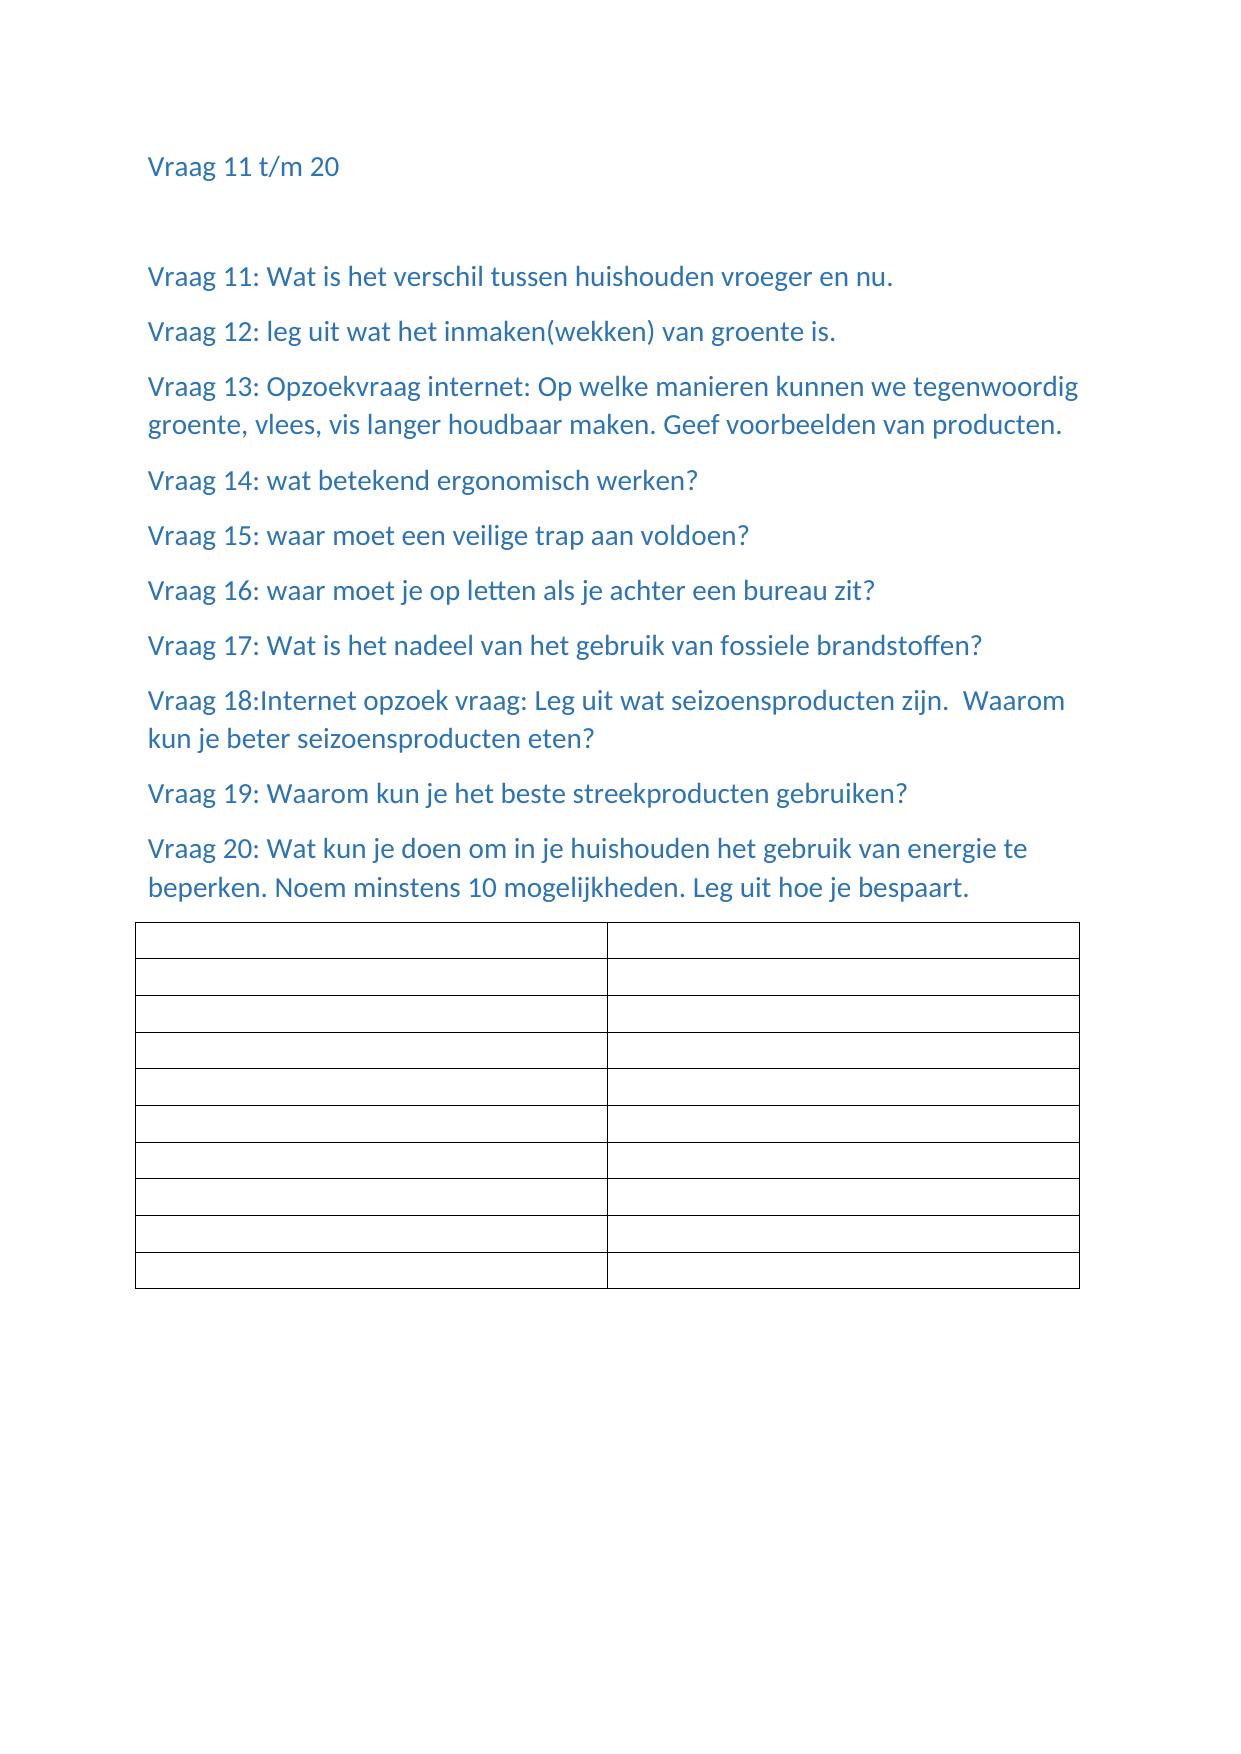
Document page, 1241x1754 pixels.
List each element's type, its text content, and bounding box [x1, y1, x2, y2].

table_cell [136, 1179, 607, 1215]
text Vraag 11 t/m 20 [148, 148, 1093, 183]
table_cell [608, 1216, 1079, 1252]
table_cell [136, 1216, 607, 1252]
table_cell [608, 1179, 1079, 1215]
table_cell [136, 1033, 607, 1068]
text Vraag 16: waar moet je op letten als je achter een bureau zit? [148, 572, 1093, 607]
table_cell [136, 1069, 607, 1105]
table_cell [136, 996, 607, 1032]
text Vraag 20: Wat kun je doen om in je huishouden het gebruik van energie te beperken. Noem minstens 10 mogelijkheden. Leg uit hoe je bespaart. [148, 831, 1093, 905]
table_cell [136, 1253, 607, 1288]
text Vraag 15: waar moet een veilige trap aan voldoen? [148, 517, 1093, 552]
table_header [136, 923, 607, 958]
table_cell [608, 996, 1079, 1032]
table_cell [136, 1143, 607, 1178]
text Vraag 13: Opzoekvraag internet: Op welke manieren kunnen we tegenwoordig groente, vlees, vis langer houdbaar maken. Geef voorbeelden van producten. [148, 368, 1093, 442]
table_cell [608, 1033, 1079, 1068]
table_cell [608, 1143, 1079, 1178]
text Vraag 19: Waarom kun je het beste streekproducten gebruiken? [148, 776, 1093, 811]
table_cell [136, 959, 607, 995]
text Vraag 11: Wat is het verschil tussen huishouden vroeger en nu. [148, 258, 1093, 293]
table_header [608, 923, 1079, 958]
text Vraag 12: leg uit wat het inmaken(wekken) van groente is. [148, 313, 1093, 348]
text Vraag 18:Internet opzoek vraag: Leg uit wat seizoensproducten zijn. Waarom kun je beter seizoensproducten eten? [148, 682, 1093, 756]
table_cell [608, 1253, 1079, 1288]
table_cell [608, 1069, 1079, 1105]
table_cell [608, 1106, 1079, 1142]
table_cell [136, 1106, 607, 1142]
text Vraag 17: Wat is het nadeel van het gebruik van fossiele brandstoffen? [148, 627, 1093, 662]
table_cell [608, 959, 1079, 995]
text Vraag 14: wat betekend ergonomisch werken? [148, 462, 1093, 497]
